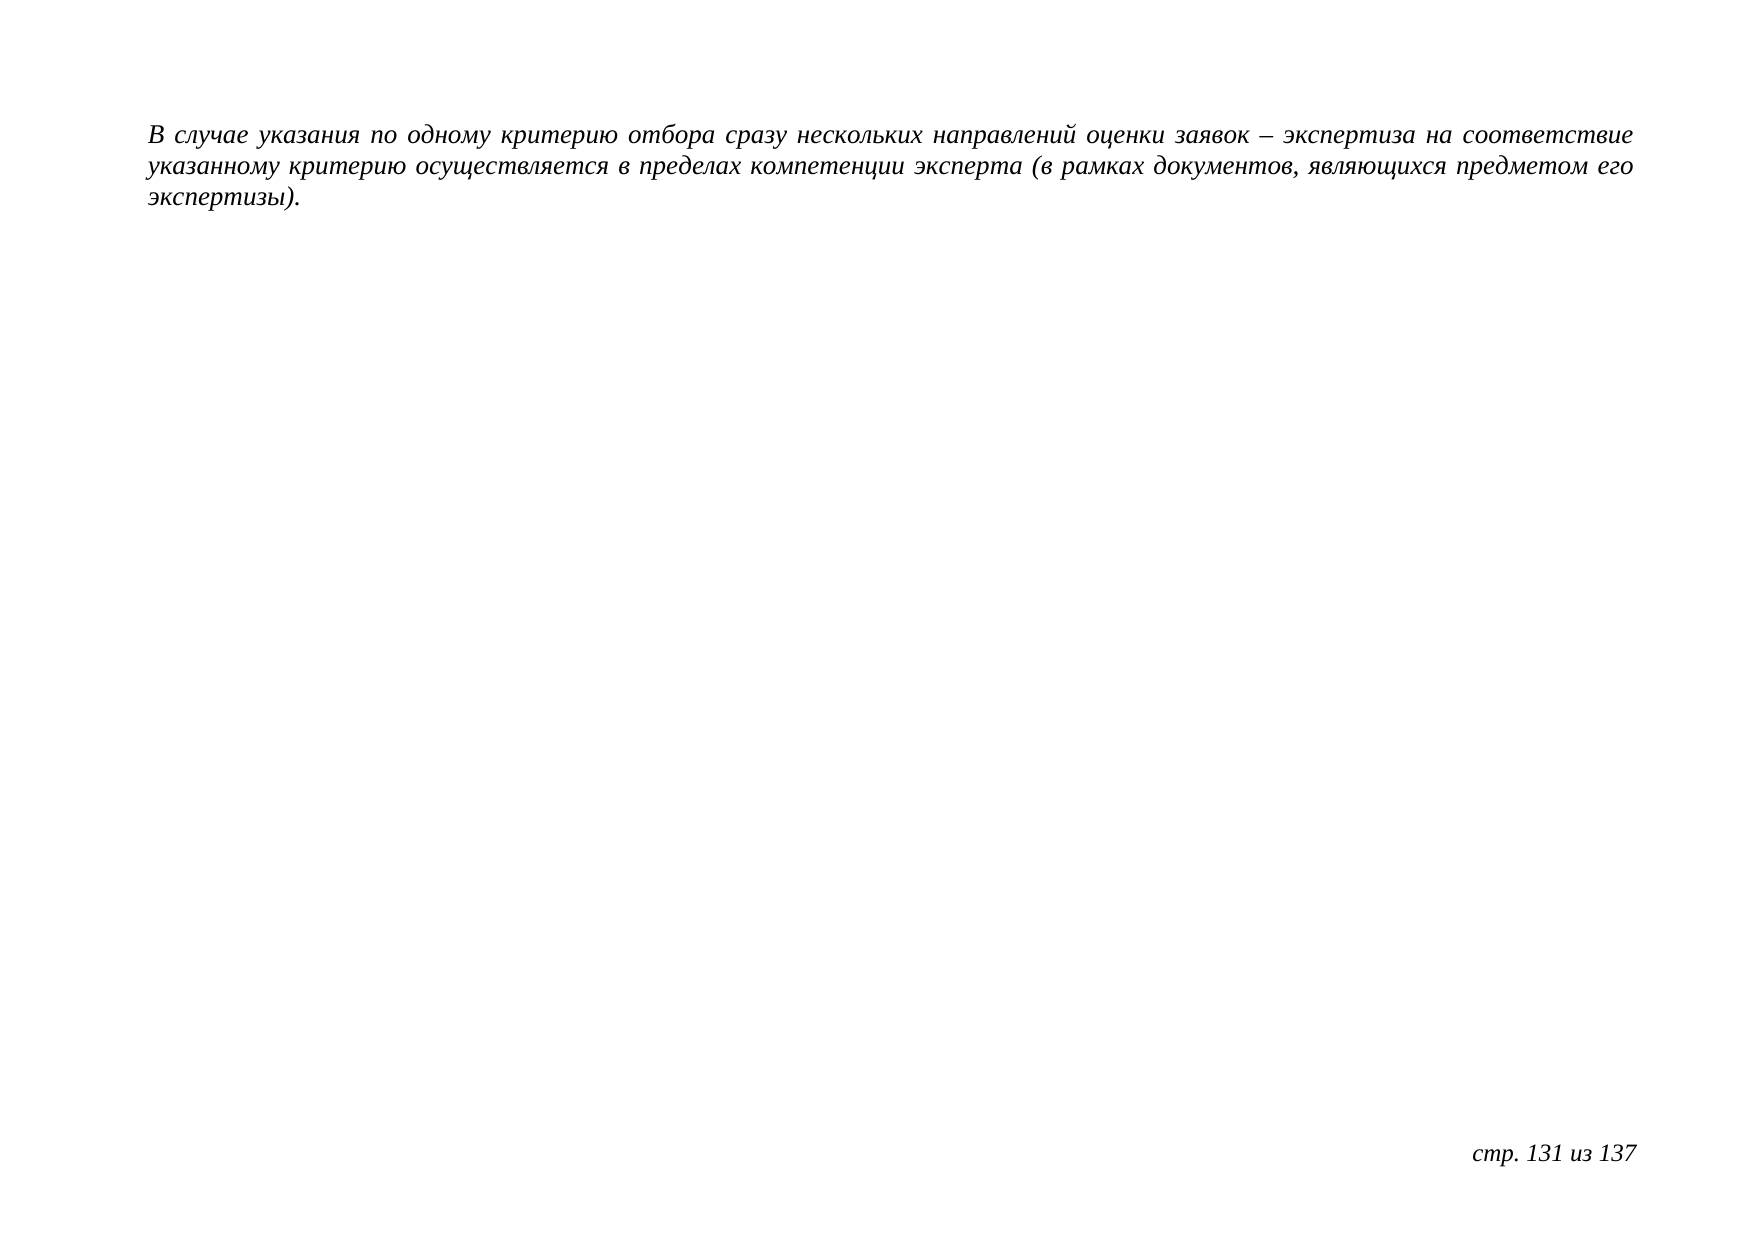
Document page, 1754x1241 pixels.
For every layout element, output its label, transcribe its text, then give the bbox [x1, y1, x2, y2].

text В случае указания по одному критерию отбора сразу нескольких направлений оценки заявок – экспертиза на соответствие указанному критерию осуществляется в пределах компетенции эксперта (в рамках документов, являющихся предметом его экспертизы). [148, 118, 1636, 212]
